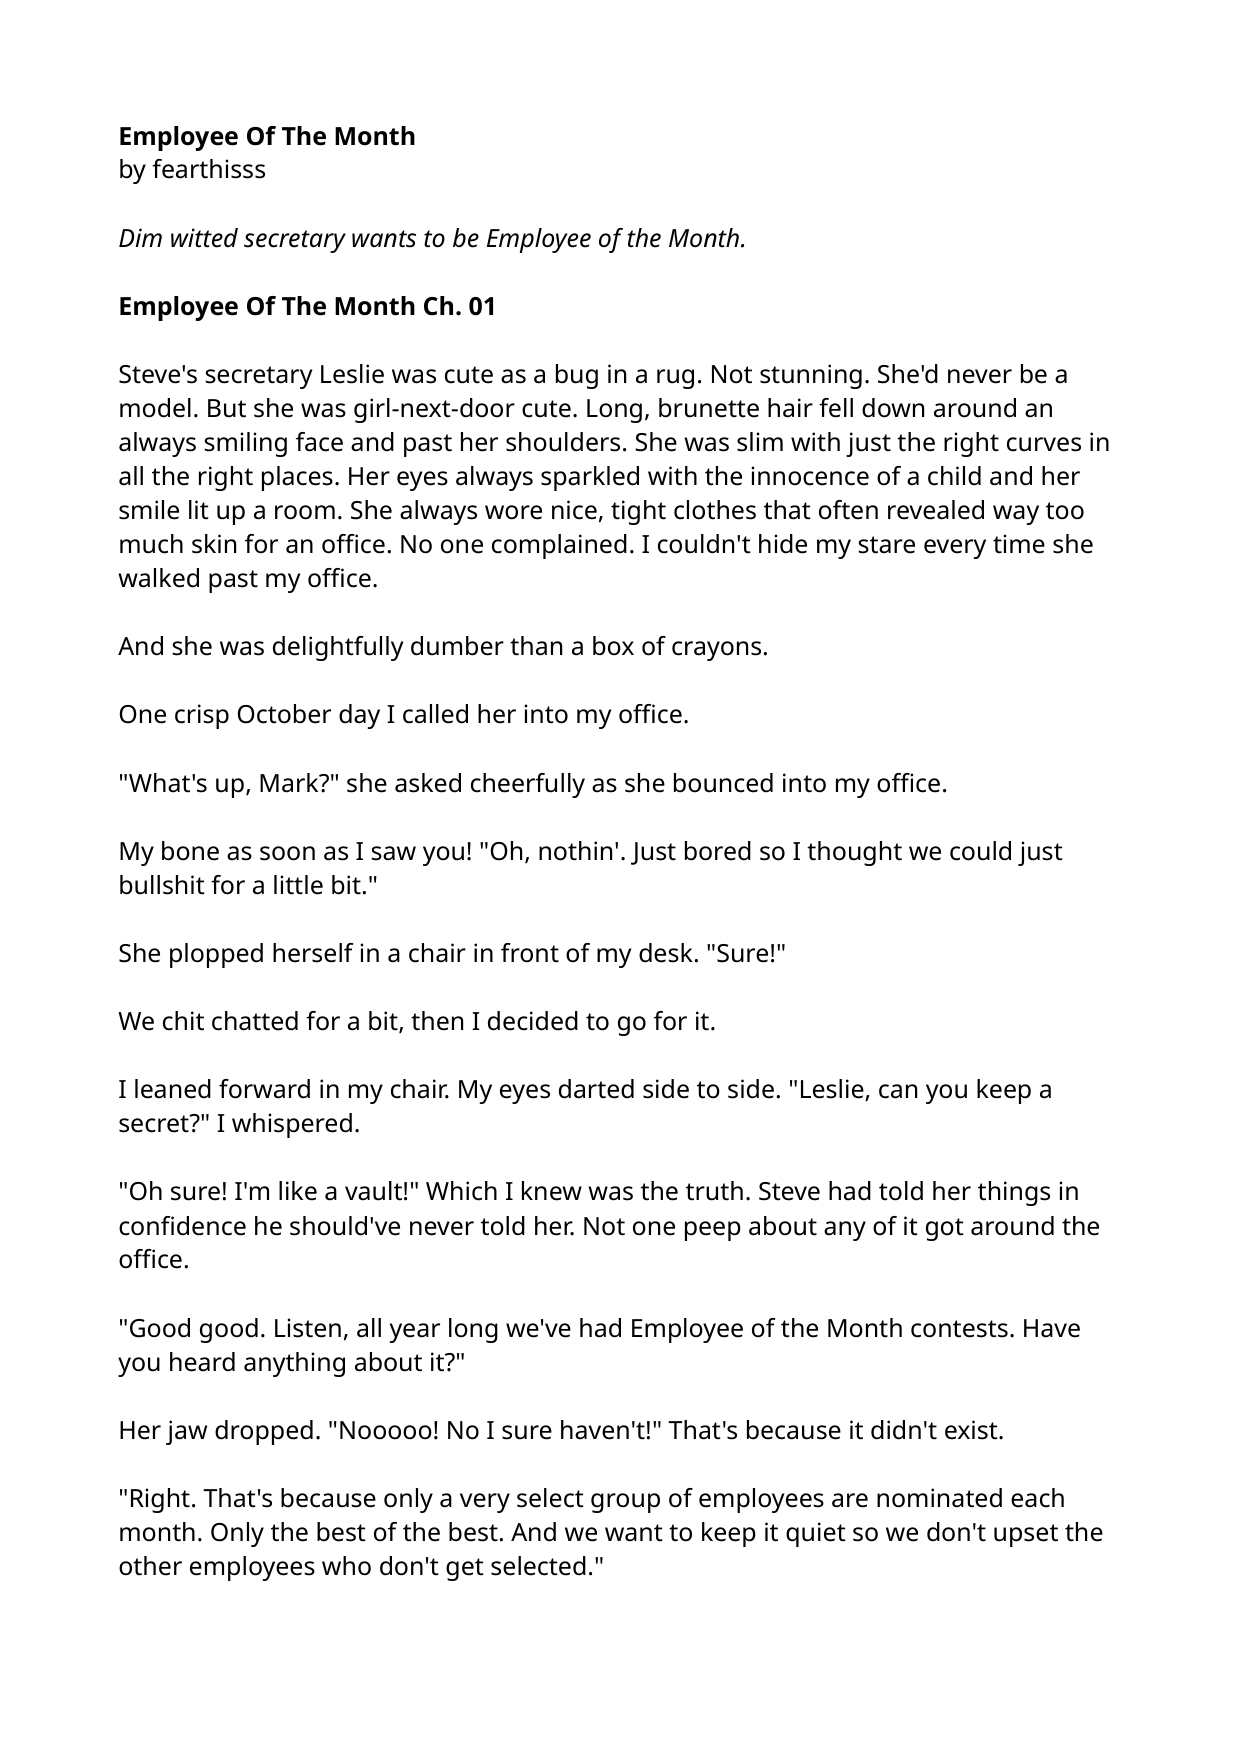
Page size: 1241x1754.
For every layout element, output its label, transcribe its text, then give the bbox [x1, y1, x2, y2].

text Dim witted secretary wants to be Employee of the Month. [118, 220, 1122, 254]
text Steve's secretary Leslie was cute as a bug in a rug. Not stunning. She'd never be a model. But she was girl-next-door cute. Long, brunette hair fell down around an always smiling face and past her shoulders. She was slim with just the right curves in all the right places. Her eyes always sparkled with the innocence of a child and her smile lit up a room. She always wore nice, tight clothes that often revealed way too much skin for an office. No one complained. I couldn't hide my stare every time she walked past my office. [118, 357, 1122, 595]
text She plopped herself in a chair in front of my desk. "Sure!" [118, 936, 1122, 970]
text I leaned forward in my chair. My eyes darted side to side. "Leslie, can you keep a secret?" I whispered. [118, 1072, 1122, 1140]
text One crisp October day I called her into my office. [118, 697, 1122, 731]
text "What's up, Mark?" she asked cheerfully as she bounced into my office. [118, 765, 1122, 799]
text Her jaw dropped. "Nooooo! No I sure haven't!" That's because it didn't exist. [118, 1412, 1122, 1447]
text "Oh sure! I'm like a vault!" Which I knew was the truth. Steve had told her things in confidence he should've never told her. Not one peep about any of it got around the office. [118, 1174, 1122, 1276]
text by fearthisss [118, 152, 1122, 186]
text "Right. That's because only a very select group of employees are nominated each month. Only the best of the best. And we want to keep it quiet so we don't upset the other employees who don't get selected." [118, 1481, 1122, 1583]
text We chit chatted for a bit, then I decided to go for it. [118, 1004, 1122, 1038]
text And she was delightfully dumber than a box of crayons. [118, 629, 1122, 663]
text "Good good. Listen, all year long we've had Employee of the Month contests. Have you heard anything about it?" [118, 1310, 1122, 1378]
text My bone as soon as I saw you! "Oh, nothin'. Just bored so I thought we could just bullshit for a little bit." [118, 833, 1122, 902]
text Employee Of The Month Ch. 01 [118, 288, 1122, 322]
text Employee Of The Month [118, 118, 1122, 152]
